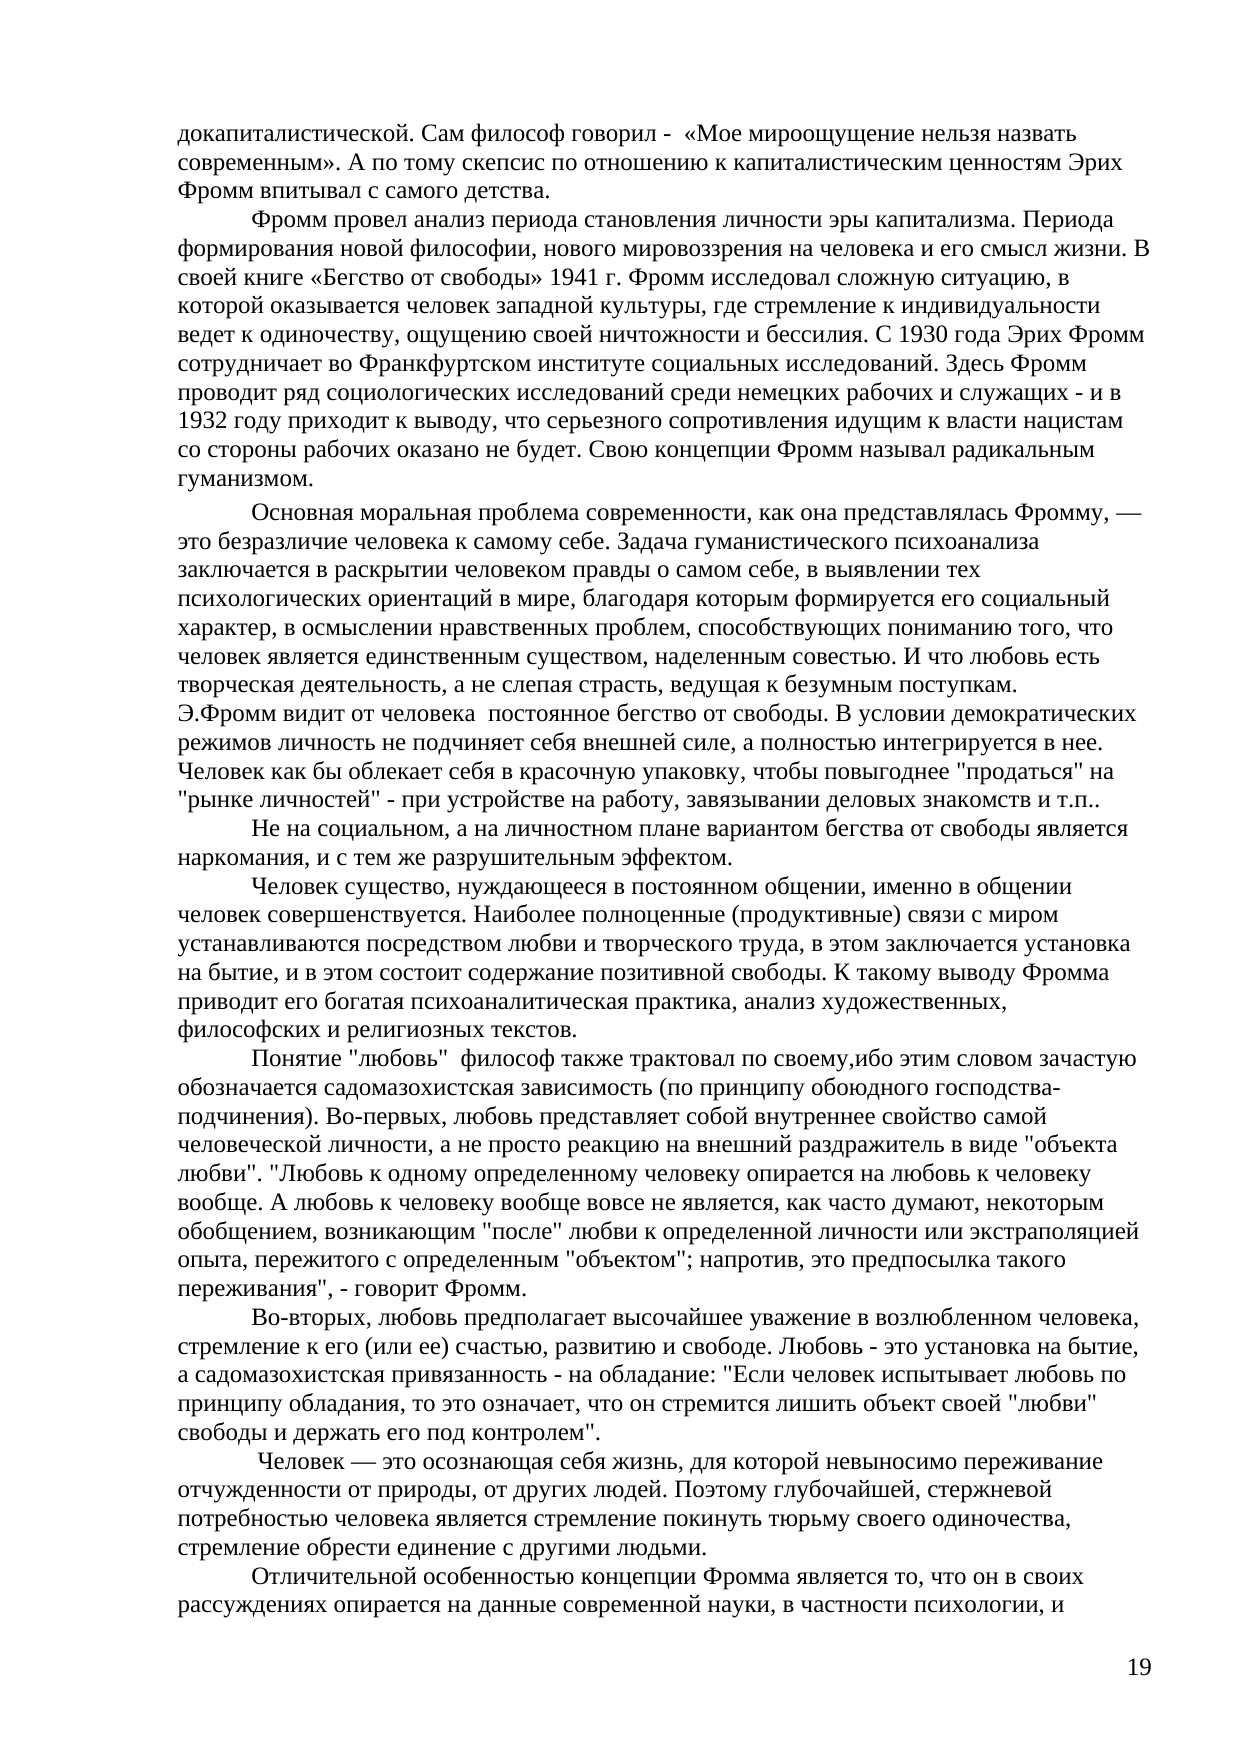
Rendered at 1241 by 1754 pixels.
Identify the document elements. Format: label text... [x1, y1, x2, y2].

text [177, 1561, 1152, 1618]
text Человек существо, нуждающееся в постоянном общении, именно в общении человек совершенствуется. Наиболее полноценные (продуктивные) связи с миром устанавливаются посредством любви и творческого труда, в этом заключается установка на бытие, и в этом состоит содержание позитивной свободы. К такому выводу Фромма приводит его богатая психоаналитическая практика, анализ художественных, философских и религиозных текстов. [177, 871, 1152, 1043]
text Во-вторых, любовь предполагает высочайшее уважение в возлюбленном человека, стремление к его (или ее) счастью, развитию и свободе. Любовь - это установка на бытие, а садомазохистская привязанность - на обладание: "Если человек испытывает любовь по принципу обладания, то это означает, что он стремится лишить объект своей "любви" свободы и держать его под контролем". [177, 1302, 1152, 1446]
text Понятие "любовь" философ также трактовал по своему,ибо этим словом зачастую обозначается садомазохистская зависимость (по принципу обоюдного господства-подчинения). Во-первых, любовь представляет собой внутреннее свойство самой человеческой личности, а не просто реакцию на внешний раздражитель в виде "объекта любви". "Любовь к одному определенному человеку опирается на любовь к человеку вообще. А любовь к человеку вообще вовсе не является, как часто думают, некоторым обобщением, возникающим "после" любви к определенной личности или экстраполяцией опыта, пережитого с определенным "объектом"; напротив, это предпосылка такого переживания", - говорит Фромм. [177, 1043, 1152, 1302]
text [177, 118, 1152, 492]
text Не на социальном, а на личностном плане вариантом бегства от свободы является наркомания, и с тем же разрушительным эффектом. [177, 813, 1152, 871]
text Основная моральная проблема современности, как она представлялась Фромму, — это безразличие человека к самому себе. Задача гуманистического психоанализа заключается в раскрытии человеком правды о самом себе, в выявлении тех психологических ориентаций в мире, благодаря которым формируется его социальный характер, в осмыслении нравственных проблем, способствующих пониманию того, что человек является единственным существом, наделенным совестью. И что любовь есть творческая деятельность, а не слепая страсть, ведущая к безумным поступкам. Э.Фромм видит от человека постоянное бегство от свободы. В условии демократических режимов личность не подчиняет себя внешней силе, а полностью интегрируется в нее. Человек как бы облекает себя в красочную упаковку, чтобы повыгоднее "продаться" на "рынке личностей" - при устройстве на работу, завязывании деловых знакомств и т.п.. [177, 497, 1152, 813]
text Человек — это осознающая себя жизнь, для которой невыносимо переживание отчужденности от природы, от других людей. Поэтому глубочайшей, стержневой потребностью человека является стремление покинуть тюрьму своего одиночества, стремление обрести единение с другими людьми. [177, 1446, 1152, 1561]
